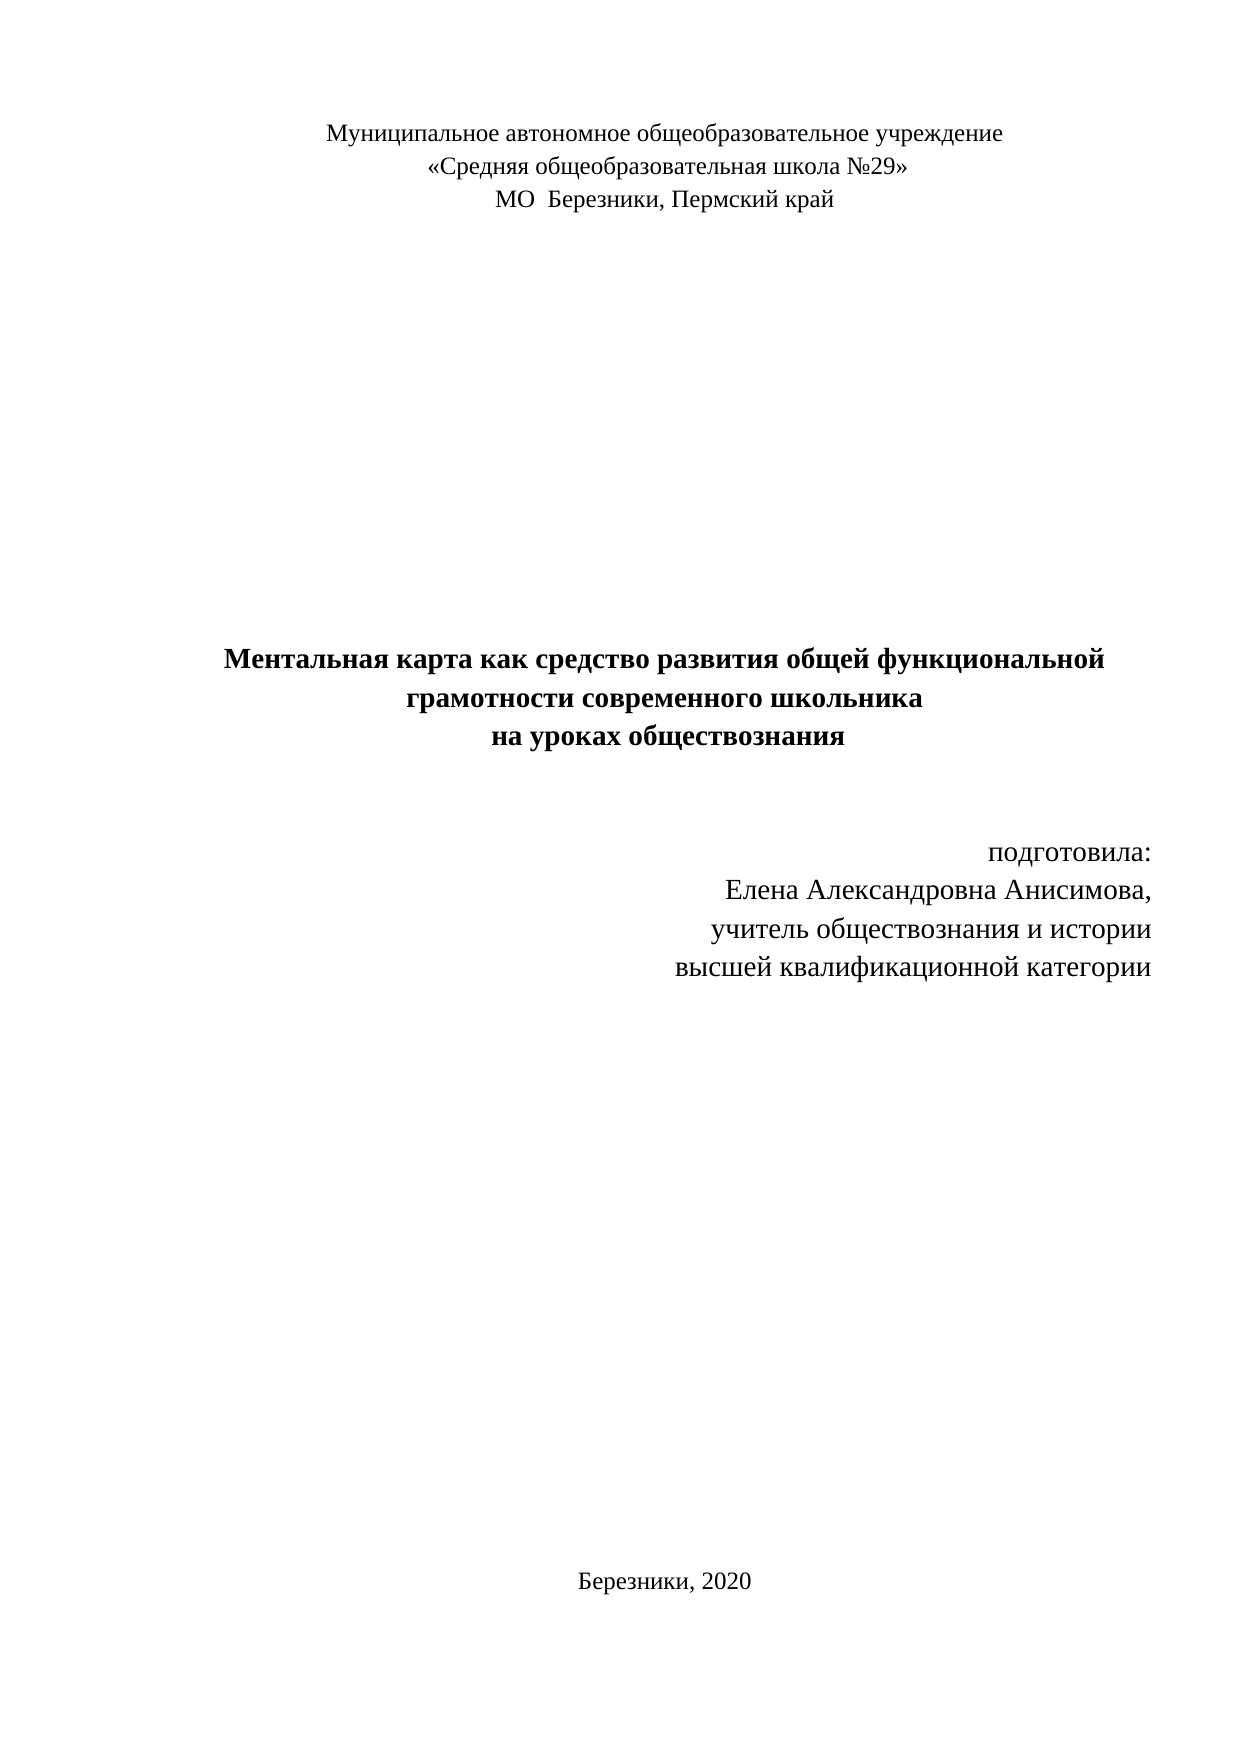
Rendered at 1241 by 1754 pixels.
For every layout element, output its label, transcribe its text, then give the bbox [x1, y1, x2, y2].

text подготовила: [177, 834, 1152, 867]
text МО Березники, Пермский край [177, 184, 1152, 213]
text на уроках обществознания [177, 718, 1152, 752]
text Ментальная карта как средство развития общей функциональной грамотности современного школьника [177, 641, 1152, 713]
text Муниципальное автономное общеобразовательное учреждение [177, 118, 1152, 147]
text учитель обществознания и истории [177, 911, 1152, 944]
text высшей квалификационной категории [177, 949, 1152, 983]
text Березники, 2020 [177, 1566, 1152, 1595]
text Елена Александровна Анисимова, [177, 872, 1152, 906]
text «Средняя общеобразовательная школа №29» [177, 151, 1152, 180]
